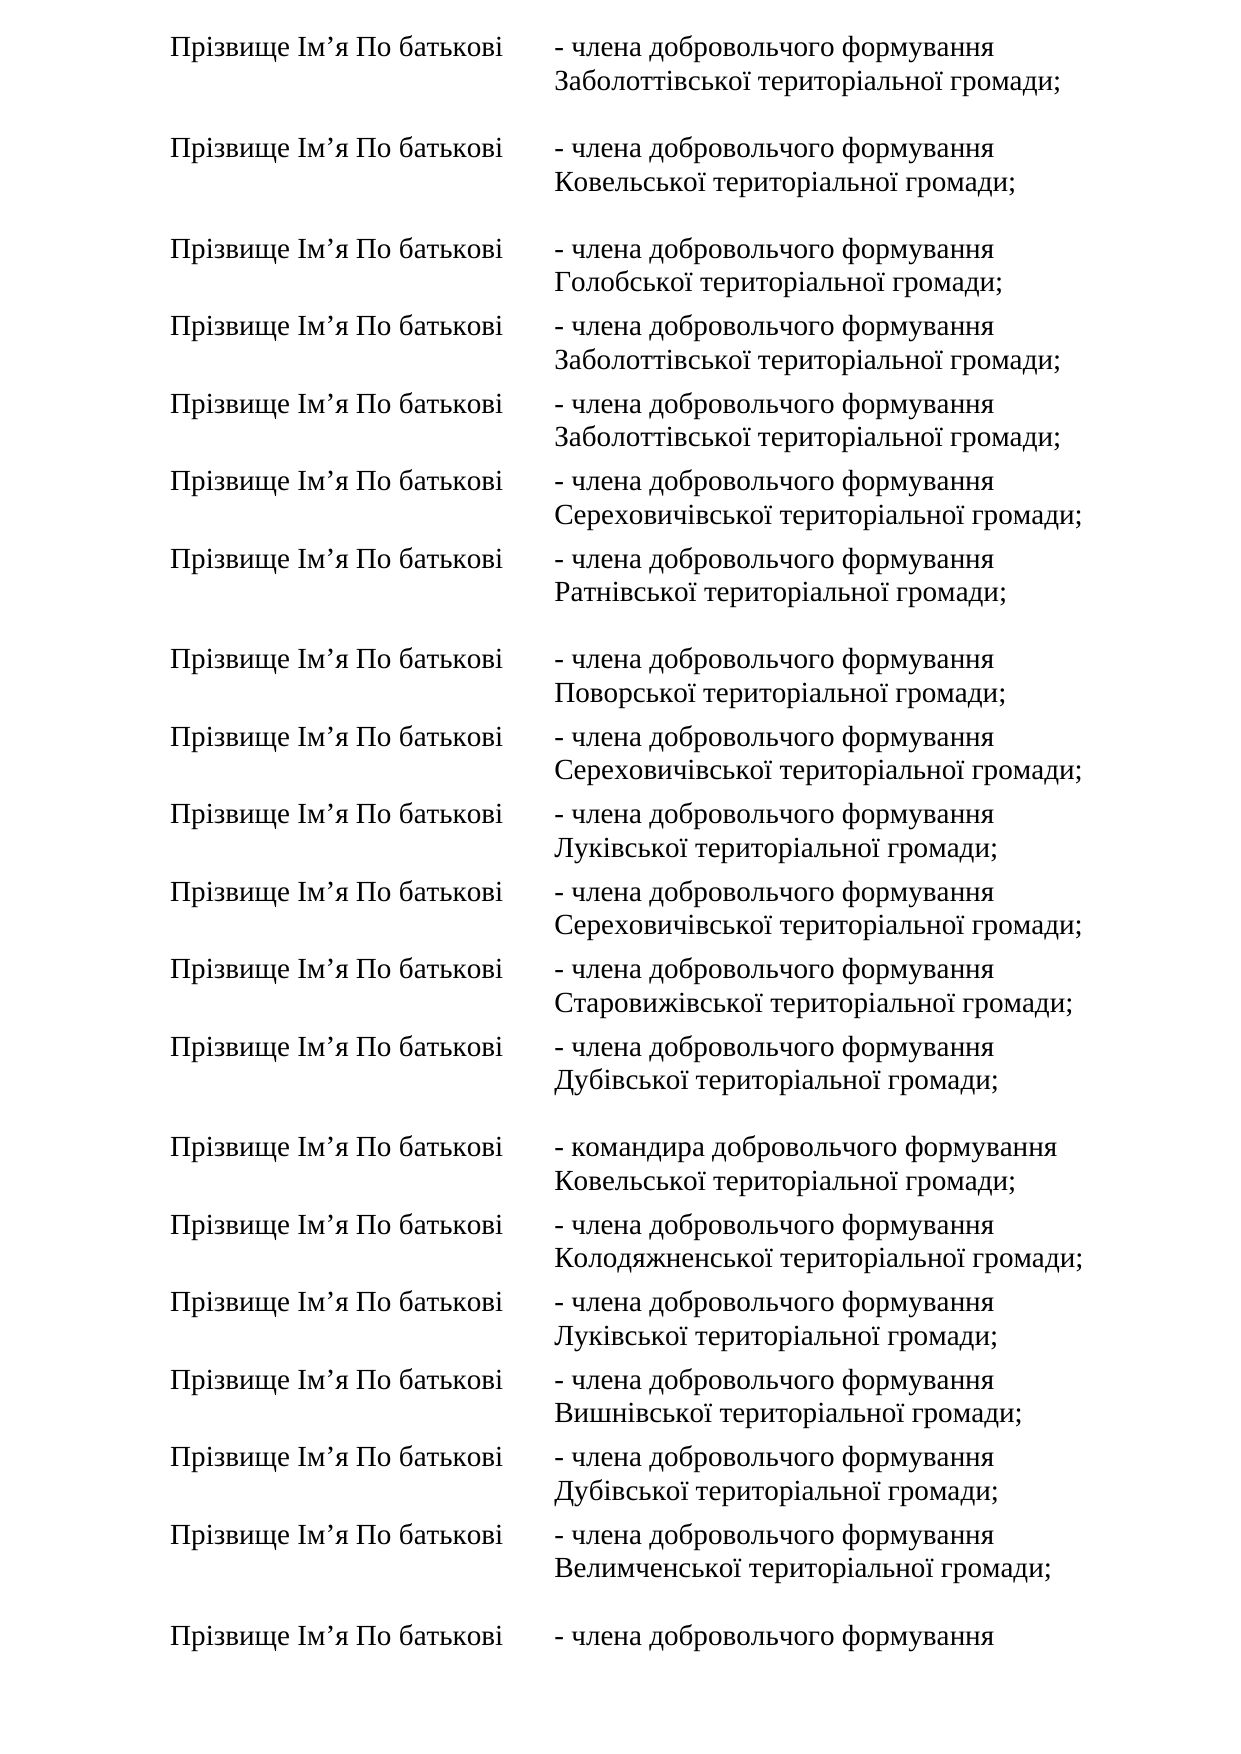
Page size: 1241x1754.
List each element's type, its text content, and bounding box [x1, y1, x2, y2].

table_cell - члена добровольчого формування Дубівської територіальної громади; [543, 1029, 1157, 1129]
table_cell - члена добровольчого формування Сереховичівської територіальної громади; [543, 874, 1157, 951]
table_cell Прізвище Ім’я По батькові [159, 1440, 543, 1517]
table_cell Прізвище Ім’я По батькові [159, 541, 543, 641]
table_cell Прізвище Ім’я По батькові [159, 874, 543, 951]
table_cell - члена добровольчого формування Ковельської територіальної громади; [543, 130, 1157, 231]
table_cell - члена добровольчого формування Дубівської територіальної громади; [543, 1440, 1157, 1517]
table_cell - члена добровольчого формування Заболоттівської територіальної громади; [543, 386, 1157, 463]
table_cell - члена добровольчого формування Старовижівської територіальної громади; [543, 951, 1157, 1029]
table_cell Прізвище Ім’я По батькові [159, 386, 543, 463]
table_cell Прізвище Ім’я По батькові [159, 796, 543, 874]
table_cell - члена добровольчого формування Луківської територіальної громади; [543, 796, 1157, 874]
table_cell Прізвище Ім’я По батькові [159, 1285, 543, 1362]
table_cell - члена добровольчого формування Сереховичівської територіальної громади; [543, 463, 1157, 541]
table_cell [159, 1618, 543, 1665]
table_cell - командира добровольчого формування Ковельської територіальної громади; [543, 1130, 1157, 1207]
table_cell - члена добровольчого формування Сереховичівської територіальної громади; [543, 719, 1157, 796]
table_cell Прізвище Ім’я По батькові [159, 1130, 543, 1207]
table_cell - члена добровольчого формування Поворської територіальної громади; [543, 641, 1157, 719]
table_cell - члена добровольчого формування Заболоттівської територіальної громади; [543, 30, 1157, 130]
table_cell Прізвище Ім’я По батькові [159, 719, 543, 796]
table_cell Прізвище Ім’я По батькові [159, 1207, 543, 1284]
table_cell Прізвище Ім’я По батькові [159, 1362, 543, 1439]
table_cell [543, 231, 1157, 308]
table_cell Прізвище Ім’я По батькові [159, 463, 543, 541]
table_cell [159, 30, 543, 130]
table_cell Прізвище Ім’я По батькові [159, 951, 543, 1029]
table_cell - члена добровольчого формування Велимченської територіальної громади; [543, 1517, 1157, 1618]
table_cell - члена добровольчого формування Колодяжненської територіальної громади; [543, 1207, 1157, 1284]
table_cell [159, 130, 543, 231]
table_cell Прізвище Ім’я По батькові [159, 308, 543, 386]
table_cell - члена добровольчого формування Ратнівської територіальної громади; [543, 541, 1157, 641]
table_cell Прізвище Ім’я По батькові [159, 641, 543, 719]
table_cell - члена добровольчого формування Заболоттівської територіальної громади; [543, 308, 1157, 386]
table_cell - члена добровольчого формування Луківської територіальної громади; [543, 1285, 1157, 1362]
table_cell Прізвище Ім’я По батькові [159, 231, 543, 308]
table_cell Прізвище Ім’я По батькові [159, 1029, 543, 1129]
table_cell - члена добровольчого формування Вишнівської територіальної громади; [543, 1362, 1157, 1439]
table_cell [543, 1618, 1157, 1665]
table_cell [159, 1517, 543, 1618]
